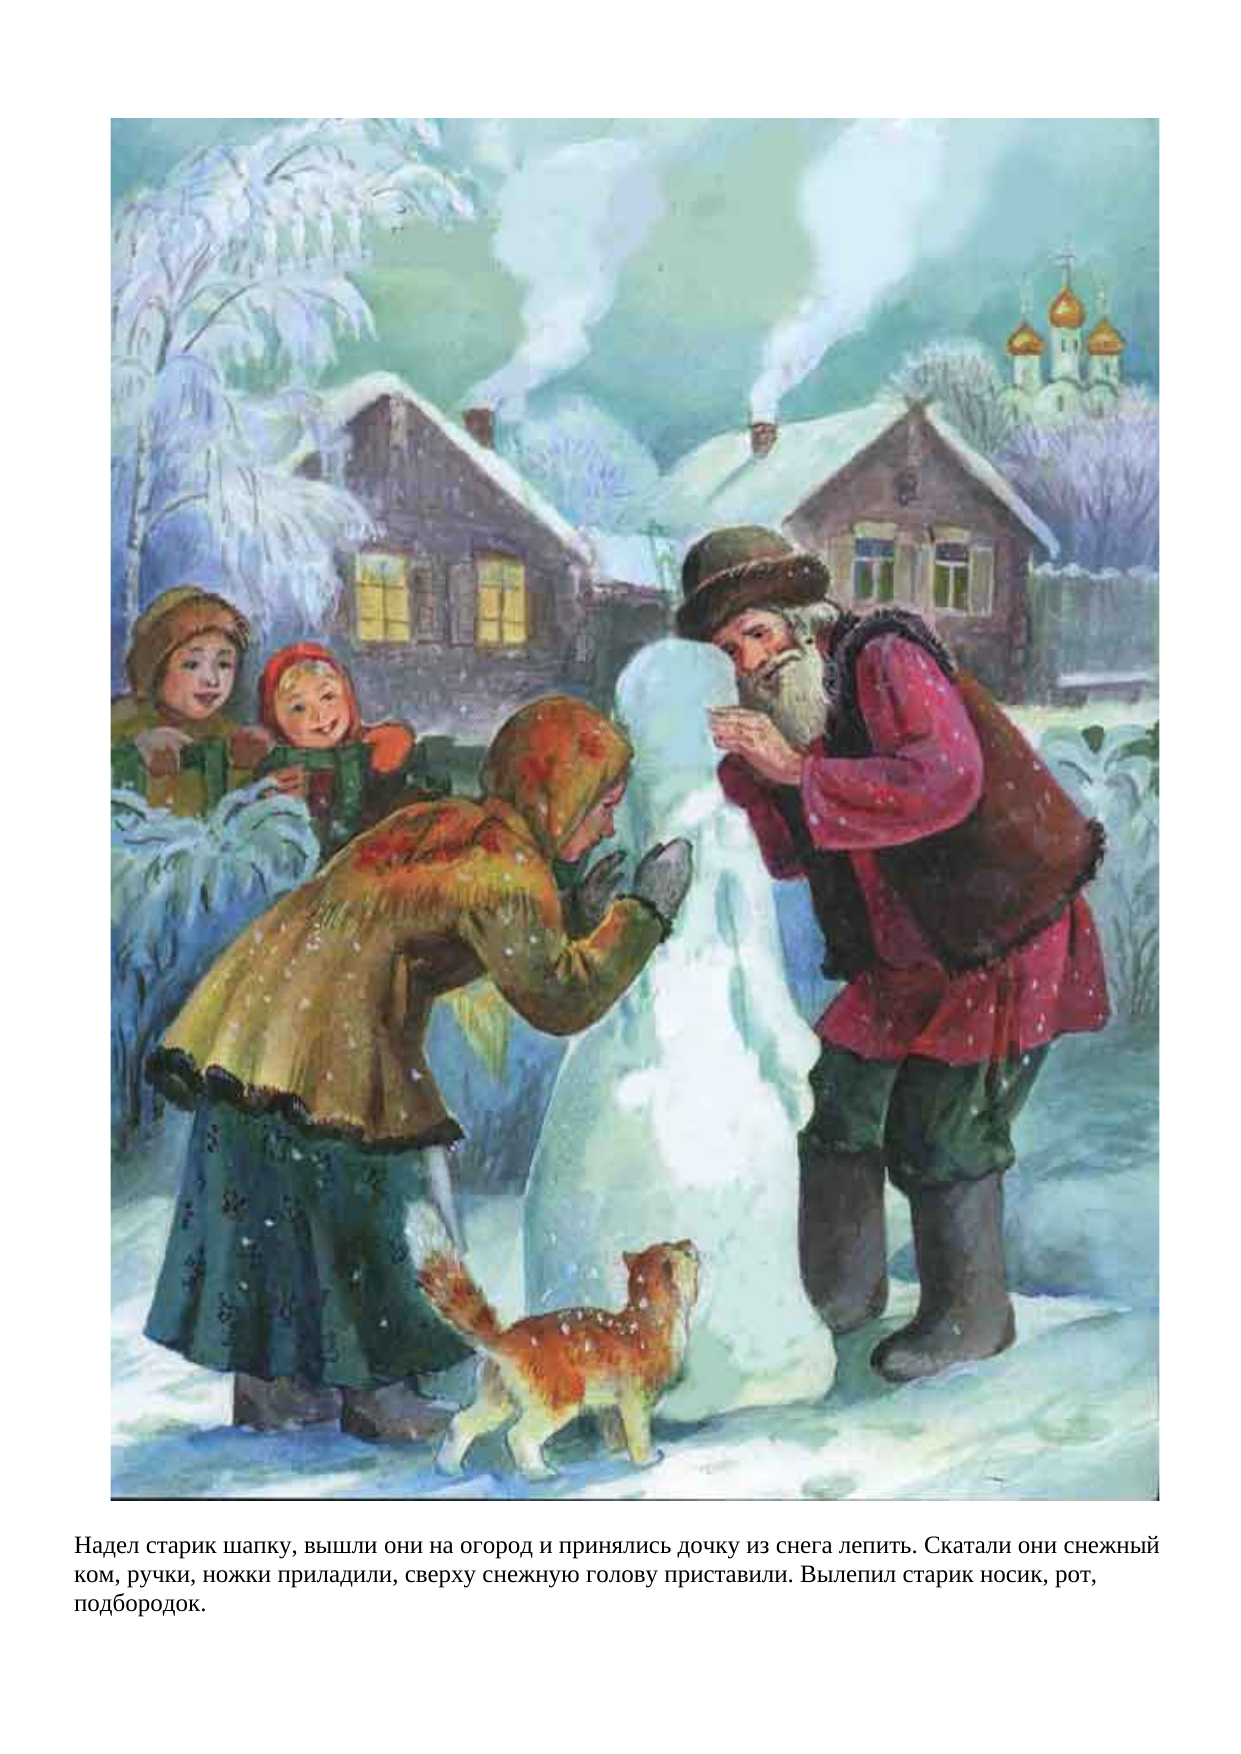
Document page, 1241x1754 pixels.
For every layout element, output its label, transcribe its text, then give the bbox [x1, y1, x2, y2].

picture [110, 118, 1160, 1501]
text Надел старик шапку, вышли они на огород и принялись дочку из снега лепить. Скатали они снежный ком, ручки, ножки приладили, сверху снежную голову приставили. Вылепил старик носик, рот, подбородок. [74, 1530, 1196, 1616]
